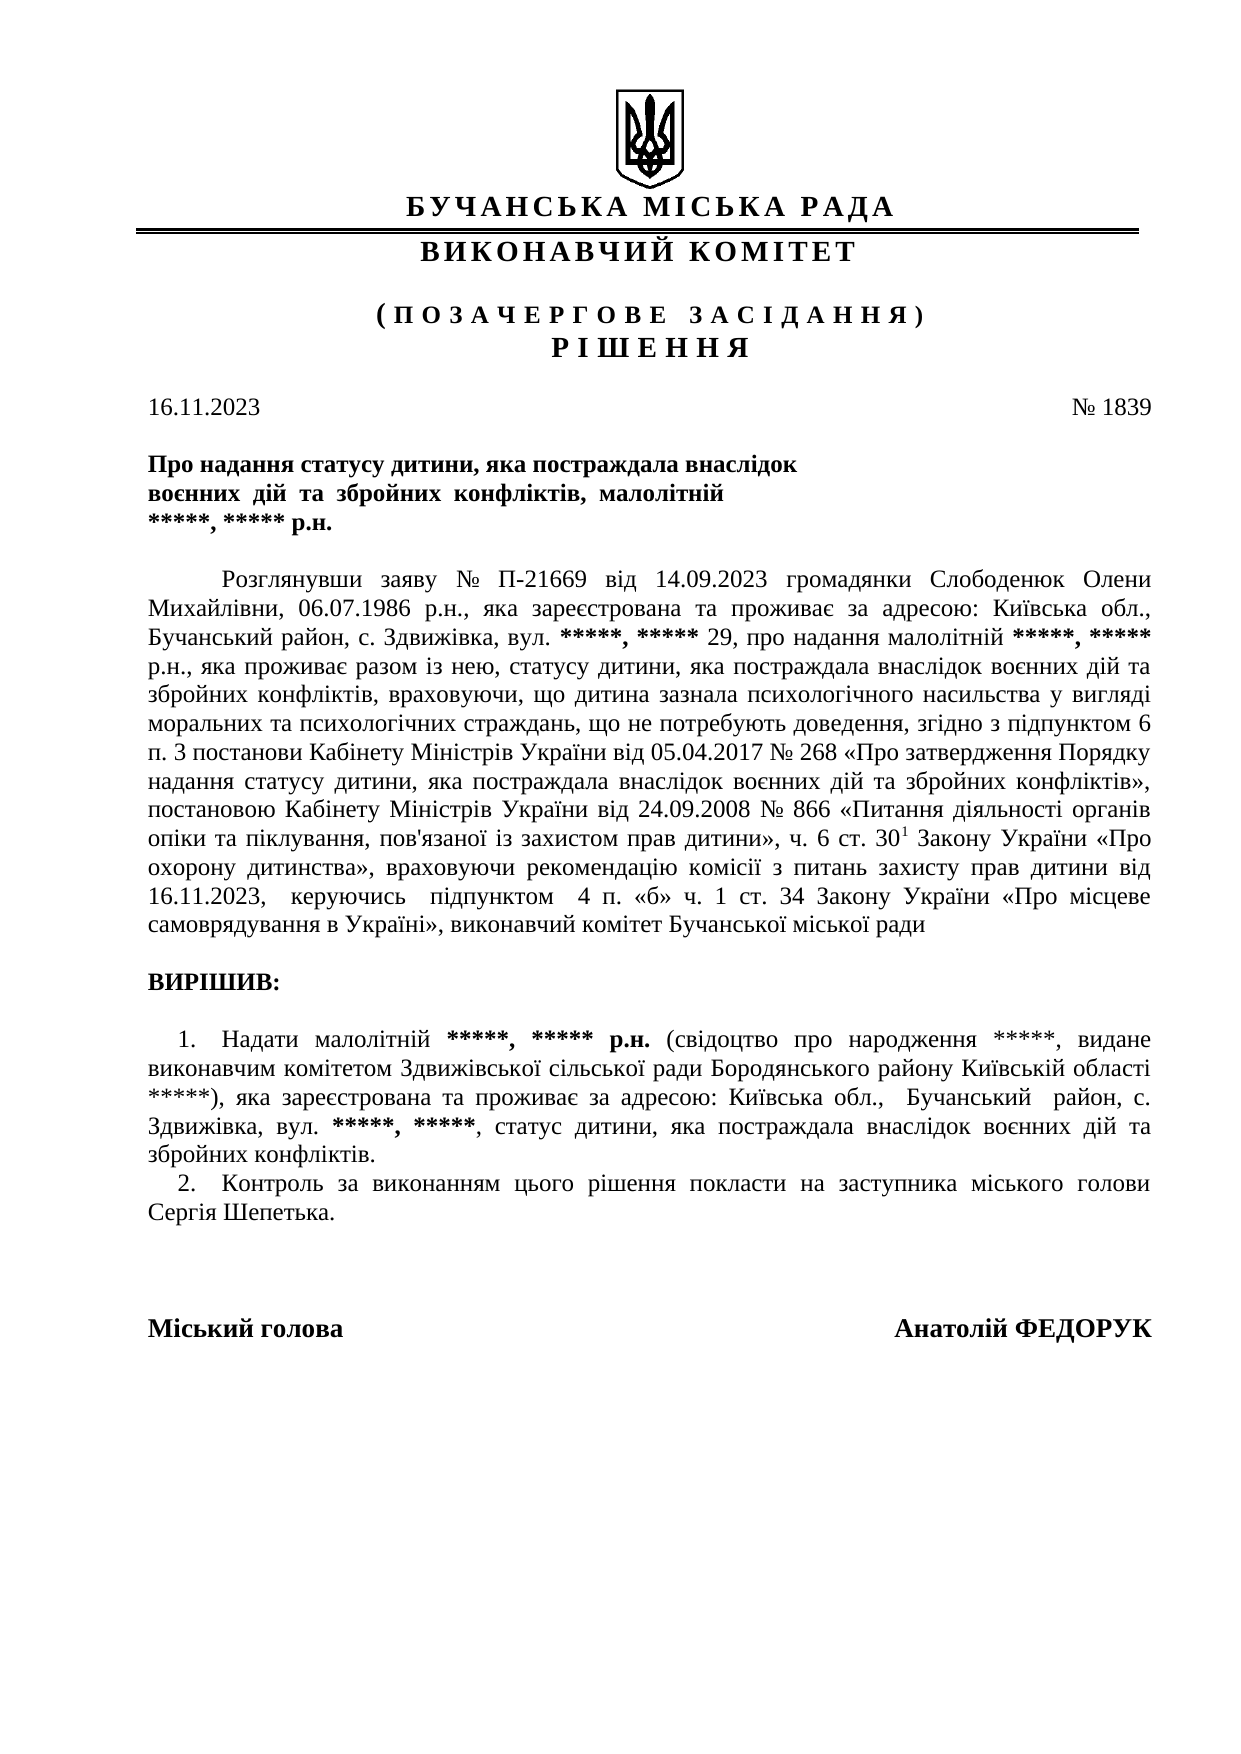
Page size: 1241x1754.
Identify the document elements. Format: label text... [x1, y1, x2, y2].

table_header № 1839 [650, 392, 1163, 421]
text ВИРІШИВ: [148, 967, 1152, 996]
list Надати малолітній *****, ***** р.н. (свідоцтво про народження *****, видане виконавчим комітетом Здвижівської сільської ради Бородянського району Київській області *****), яка зареєстрована та проживає за адресою: Київська обл., Бучанський район, с. Здвижівка, вул. *****, *****, статус дитини, яка постраждала внаслідок воєнних дій та збройних конфліктів. [148, 1024, 1152, 1168]
list Контроль за виконанням цього рішення покласти на заступника міського голови Сергія Шепетька. [148, 1168, 1152, 1226]
text *****, ***** р.н. [148, 507, 812, 536]
text Про надання статусу дитини, яка постраждала внаслідок воєнних дій та збройних конфліктів, малолітній [148, 449, 812, 507]
picture [614, 88, 685, 189]
text БУЧАНСЬКА МІСЬКА РАДА [148, 189, 1152, 223]
table_header 16.11.2023 [136, 392, 649, 421]
text (ПОЗАЧЕРГОВЕ ЗАСІДАННЯ) [148, 296, 1152, 330]
table_header Анатолій ФЕДОРУК [650, 1312, 1163, 1343]
text РІШЕННЯ [148, 330, 1152, 363]
text Розглянувши заяву № П-21669 від 14.09.2023 громадянки Слободенюк Олени Михайлівни, 06.07.1986 р.н., яка зареєстрована та проживає за адресою: Київська обл., Бучанський район, с. Здвижівка, вул. *****, ***** 29, про надання малолітній *****, ***** р.н., яка проживає разом із нею, статусу дитини, яка постраждала внаслідок воєнних дій та збройних конфліктів, враховуючи, що дитина зазнала психологічного насильства у вигляді моральних та психологічних страждань, що не потребують доведення, згідно з підпунктом 6 п. 3 постанови Кабінету Міністрів України від 05.04.2017 № 268 «Про затвердження Порядку надання статусу дитини, яка постраждала внаслідок воєнних дій та збройних конфліктів», постановою Кабінету Міністрів України від 24.09.2008 № 866 «Питання діяльності органів опіки та піклування, пов'язаної із захистом прав дитини», ч. 6 ст. 301 Закону України «Про охорону дитинства», враховуючи рекомендацію комісії з питань захисту прав дитини від 16.11.2023, керуючись підпунктом 4 п. «б» ч. 1 ст. 34 Закону України «Про місцеве самоврядування в Україні», виконавчий комітет Бучанської міської ради [148, 564, 1152, 938]
table_header ВИКОНАВЧИЙ КОМІТЕТ [136, 234, 1139, 296]
table_header Міський голова [136, 1312, 649, 1343]
